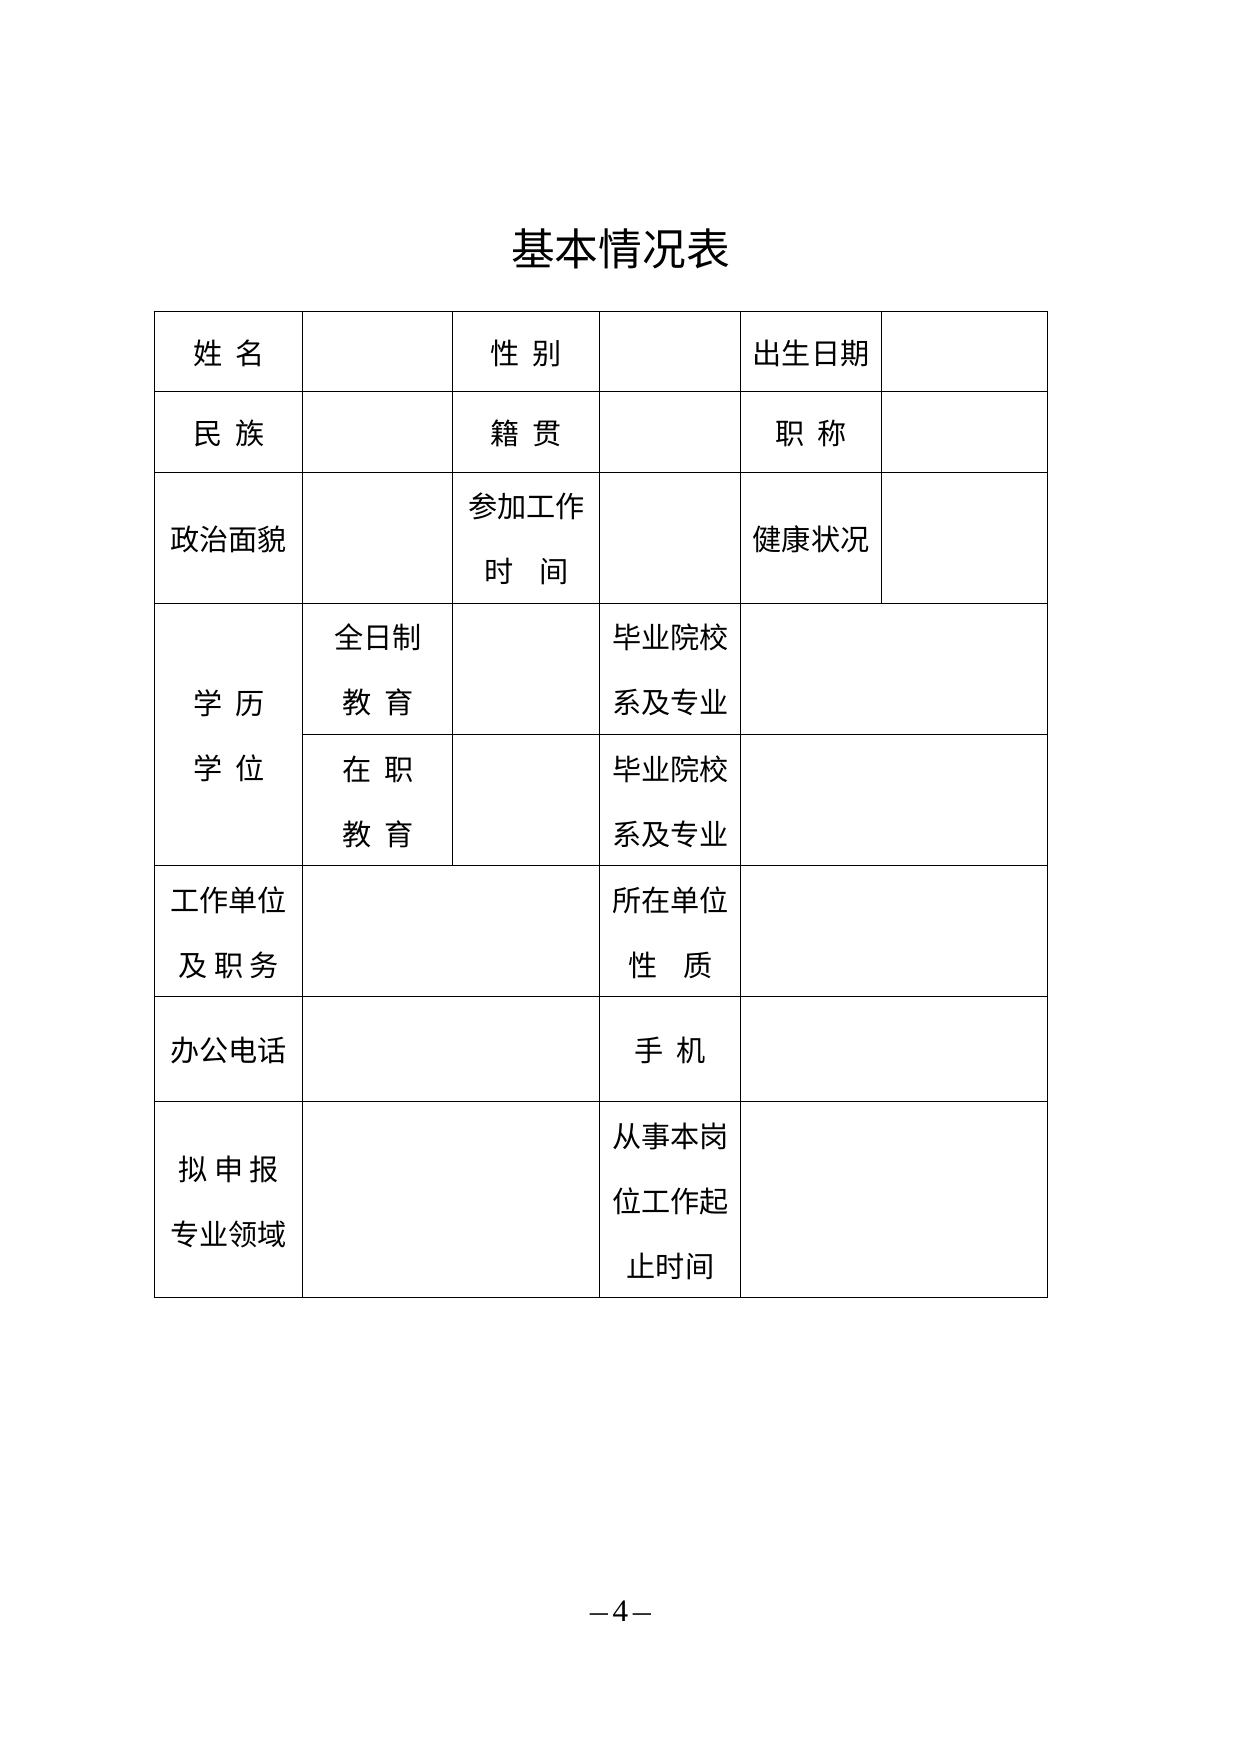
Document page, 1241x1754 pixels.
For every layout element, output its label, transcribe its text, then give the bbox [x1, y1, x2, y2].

table_cell [303, 473, 452, 603]
table_header [303, 312, 452, 391]
table_cell 毕业院校 系及专业 [600, 735, 740, 865]
table_cell [882, 473, 1047, 603]
table_cell [303, 866, 599, 996]
table_cell [741, 866, 1047, 996]
table_cell 参加工作时 间 [453, 473, 599, 603]
table_header [882, 312, 1047, 391]
table_cell 全日制 教 育 [303, 604, 452, 734]
table_cell 工作单位及 职 务 [155, 866, 302, 996]
table_cell 办公电话 [155, 997, 302, 1101]
table_cell [741, 604, 1047, 734]
table_cell 从事本岗位工作起止时间 [600, 1102, 740, 1297]
table_cell 在 职 教 育 [303, 735, 452, 865]
table_cell [741, 997, 1047, 1101]
table_cell 民 族 [155, 392, 302, 472]
table_cell 职 称 [741, 392, 881, 472]
table_cell [453, 604, 599, 734]
table_cell [600, 392, 740, 472]
text 基本情况表 [165, 215, 1075, 278]
table_header 性 别 [453, 312, 599, 391]
table_cell [303, 392, 452, 472]
table_header [600, 312, 740, 391]
table_cell [741, 735, 1047, 865]
table_cell 毕业院校 系及专业 [600, 604, 740, 734]
table_cell [303, 1102, 599, 1297]
table_cell [600, 473, 740, 603]
table_cell 籍 贯 [453, 392, 599, 472]
table_cell [453, 735, 599, 865]
table_cell 政治面貌 [155, 473, 302, 603]
table_cell 拟 申 报 专业领域 [155, 1102, 302, 1297]
table_cell 健康状况 [741, 473, 881, 603]
table_cell 学 历 学 位 [155, 604, 302, 865]
table_cell 所在单位性 质 [600, 866, 740, 996]
table_cell [741, 1102, 1047, 1297]
table_cell 手 机 [600, 997, 740, 1101]
table_header 出生日期 [741, 312, 881, 391]
table_header 姓 名 [155, 312, 302, 391]
table_cell [882, 392, 1047, 472]
table_cell [303, 997, 599, 1101]
